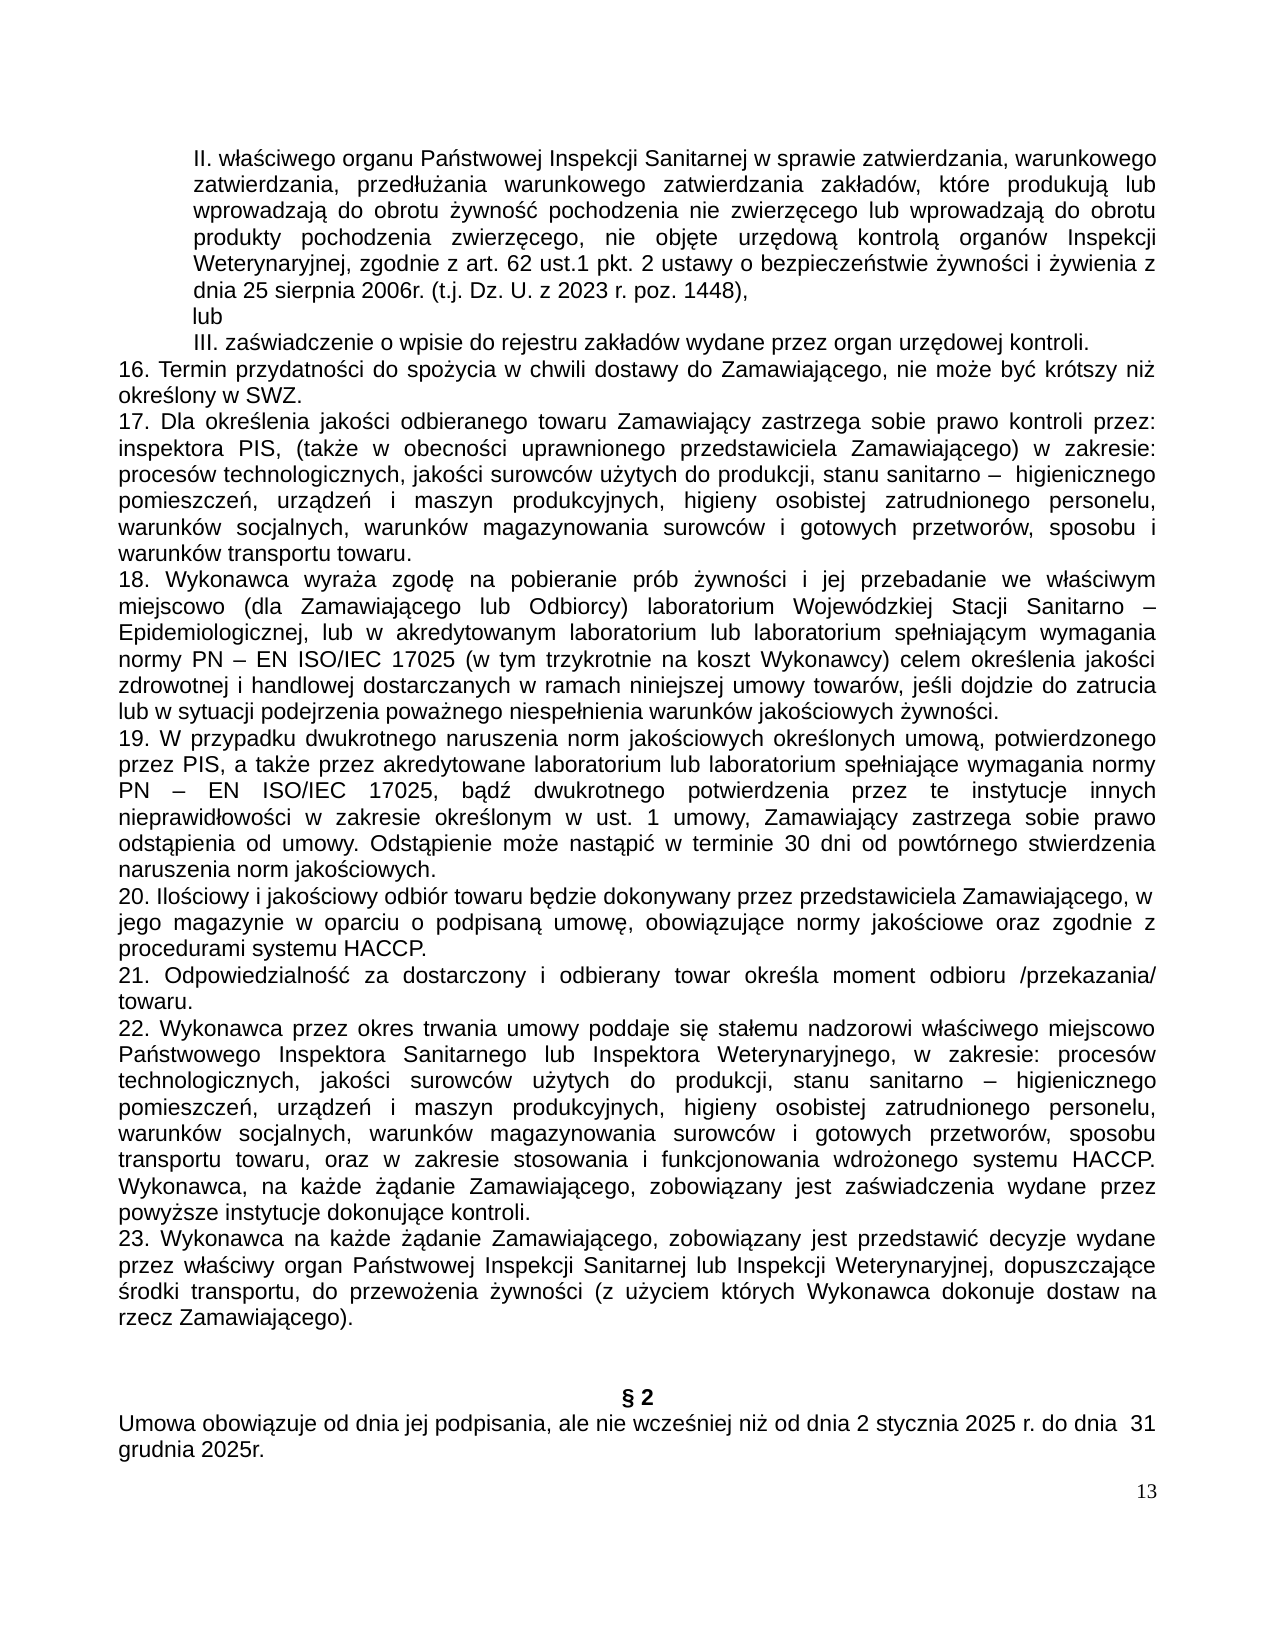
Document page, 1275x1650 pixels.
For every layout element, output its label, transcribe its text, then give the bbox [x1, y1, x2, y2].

text 19. W przypadku dwukrotnego naruszenia norm jakościowych określonych umową, potwierdzonego przez PIS, a także przez akredytowane laboratorium lub laboratorium spełniające wymagania normy PN – EN ISO/IEC 17025, bądź dwukrotnego potwierdzenia przez te instytucje innych nieprawidłowości w zakresie określonym w ust. 1 umowy, Zamawiający zastrzega sobie prawo odstąpienia od umowy. Odstąpienie może nastąpić w terminie 30 dni od powtórnego stwierdzenia naruszenia norm jakościowych. [118, 724, 1157, 883]
text III. zaświadczenie o wpisie do rejestru zakładów wydane przez organ urzędowej kontroli. [193, 329, 1157, 356]
text lub [192, 303, 1157, 329]
text Umowa obowiązuje od dnia jej podpisania, ale nie wcześniej niż od dnia 2 stycznia 2025 r. do dnia 31 grudnia 2025r. [118, 1410, 1157, 1462]
text 16. Termin przydatności do spożycia w chwili dostawy do Zamawiającego, nie może być krótszy niż określony w SWZ. [118, 356, 1157, 408]
text II. właściwego organu Państwowej Inspekcji Sanitarnej w sprawie zatwierdzania, warunkowego zatwierdzania, przedłużania warunkowego zatwierdzania zakładów, które produkują lub wprowadzają do obrotu żywność pochodzenia nie zwierzęcego lub wprowadzają do obrotu produkty pochodzenia zwierzęcego, nie objęte urzędową kontrolą organów Inspekcji Weterynaryjnej, zgodnie z art. 62 ust.1 pkt. 2 ustawy o bezpieczeństwie żywności i żywienia z dnia 25 sierpnia 2006r. (t.j. Dz. U. z 2023 r. poz. 1448), [193, 145, 1157, 303]
text 20. Ilościowy i jakościowy odbiór towaru będzie dokonywany przez przedstawiciela Zamawiającego, w [118, 883, 1157, 909]
text jego magazynie w oparciu o podpisaną umowę, obowiązujące normy jakościowe oraz zgodnie z procedurami systemu HACCP. [118, 909, 1157, 962]
text 23. Wykonawca na każde żądanie Zamawiającego, zobowiązany jest przedstawić decyzje wydane przez właściwy organ Państwowej Inspekcji Sanitarnej lub Inspekcji Weterynaryjnej, dopuszczające środki transportu, do przewożenia żywności (z użyciem których Wykonawca dokonuje dostaw na rzecz Zamawiającego). [118, 1225, 1157, 1331]
text 18. Wykonawca wyraża zgodę na pobieranie prób żywności i jej przebadanie we właściwym miejscowo (dla Zamawiającego lub Odbiorcy) laboratorium Wojewódzkiej Stacji Sanitarno – Epidemiologicznej, lub w akredytowanym laboratorium lub laboratorium spełniającym wymagania normy PN – EN ISO/IEC 17025 (w tym trzykrotnie na koszt Wykonawcy) celem określenia jakości zdrowotnej i handlowej dostarczanych w ramach niniejszej umowy towarów, jeśli dojdzie do zatrucia lub w sytuacji podejrzenia poważnego niespełnienia warunków jakościowych żywności. [118, 566, 1157, 724]
text § 2 [118, 1383, 1157, 1410]
text 17. Dla określenia jakości odbieranego towaru Zamawiający zastrzega sobie prawo kontroli przez: inspektora PIS, (także w obecności uprawnionego przedstawiciela Zamawiającego) w zakresie: procesów technologicznych, jakości surowców użytych do produkcji, stanu sanitarno – higienicznego pomieszczeń, urządzeń i maszyn produkcyjnych, higieny osobistej zatrudnionego personelu, warunków socjalnych, warunków magazynowania surowców i gotowych przetworów, sposobu i warunków transportu towaru. [118, 408, 1157, 566]
text 21. Odpowiedzialność za dostarczony i odbierany towar określa moment odbioru /przekazania/ towaru. [118, 962, 1157, 1014]
text 22. Wykonawca przez okres trwania umowy poddaje się stałemu nadzorowi właściwego miejscowo Państwowego Inspektora Sanitarnego lub Inspektora Weterynaryjnego, w zakresie: procesów technologicznych, jakości surowców użytych do produkcji, stanu sanitarno – higienicznego pomieszczeń, urządzeń i maszyn produkcyjnych, higieny osobistej zatrudnionego personelu, warunków socjalnych, warunków magazynowania surowców i gotowych przetworów, sposobu transportu towaru, oraz w zakresie stosowania i funkcjonowania wdrożonego systemu HACCP. Wykonawca, na każde żądanie Zamawiającego, zobowiązany jest zaświadczenia wydane przez powyższe instytucje dokonujące kontroli. [118, 1014, 1157, 1225]
